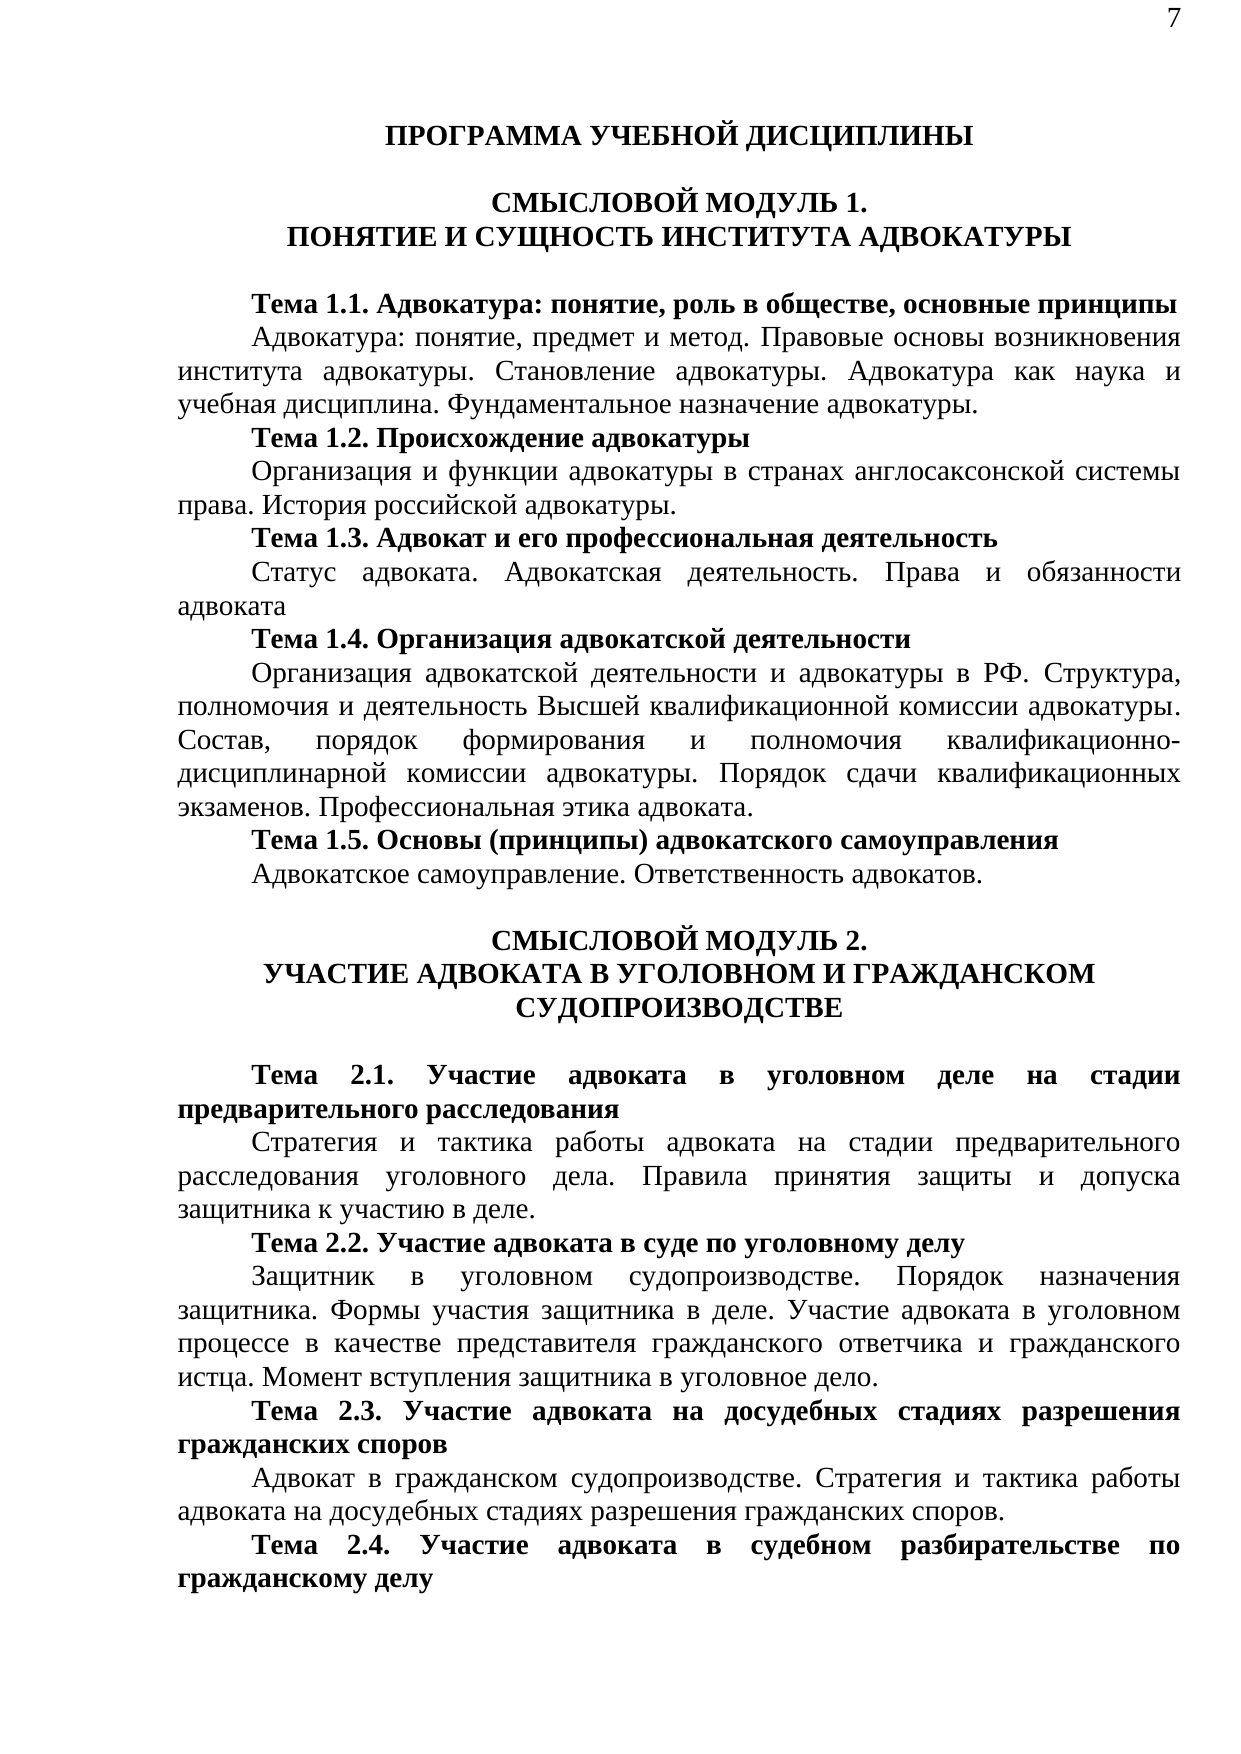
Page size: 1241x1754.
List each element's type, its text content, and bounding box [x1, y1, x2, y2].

text Тема 1.3. Адвокат и его профессиональная деятельность [177, 521, 1181, 554]
text Тема 2.4. Участие адвоката в судебном разбирательстве по гражданскому делу [177, 1527, 1181, 1594]
text ПРОГРАММА УЧЕБНОЙ ДИСЦИПЛИНЫ [177, 118, 1181, 152]
text Адвокат в гражданском судопроизводстве. Стратегия и тактика работы адвоката на досудебных стадиях разрешения гражданских споров. [177, 1460, 1181, 1527]
text Статус адвоката. Адвокатская деятельность. Права и обязанности адвоката [177, 554, 1181, 621]
text Тема 2.3. Участие адвоката на досудебных стадиях разрешения гражданских споров [177, 1393, 1181, 1460]
text Понятие и сущность института адвокатуры [177, 219, 1181, 252]
text Тема 1.5. Основы (принципы) адвокатского самоуправления [177, 822, 1181, 856]
text Адвокатура: понятие, предмет и метод. Правовые основы возникновения института адвокатуры. Становление адвокатуры. Адвокатура как наука и учебная дисциплина. Фундаментальное назначение адвокатуры. [177, 319, 1181, 420]
text Смысловой модуль 1. [177, 185, 1181, 219]
text Стратегия и тактика работы адвоката на стадии предварительного расследования уголовного дела. Правила принятия защиты и допуска защитника к участию в деле. [177, 1124, 1181, 1225]
text Тема 2.2. Участие адвоката в суде по уголовному делу [177, 1225, 1181, 1258]
text Участие адвоката в уголовном и гражданском судопроизводстве [177, 957, 1181, 1024]
text Тема 1.4. Организация адвокатской деятельности [177, 621, 1181, 655]
text Тема 1.1. Адвокатура: понятие, роль в обществе, основные принципы [177, 286, 1181, 319]
text Тема 1.2. Происхождение адвокатуры [177, 420, 1181, 453]
text Адвокатское самоуправление. Ответственность адвокатов. [177, 856, 1181, 889]
text Защитник в уголовном судопроизводстве. Порядок назначения защитника. Формы участия защитника в деле. Участие адвоката в уголовном процессе в качестве представителя гражданского ответчика и гражданского истца. Момент вступления защитника в уголовное дело. [177, 1258, 1181, 1393]
text Тема 2.1. Участие адвоката в уголовном деле на стадии предварительного расследования [177, 1057, 1181, 1124]
text Организация и функции адвокатуры в странах англосаксонской системы права. История российской адвокатуры. [177, 453, 1181, 521]
text Организация адвокатской деятельности и адвокатуры в РФ. Структура, полномочия и деятельность Высшей квалификационной комиссии адвокатуры. Состав, порядок формирования и полномочия квалификационно-дисциплинарной комиссии адвокатуры. Порядок сдачи квалификационных экзаменов. Профессиональная этика адвоката. [177, 655, 1181, 822]
text Смысловой модуль 2. [177, 923, 1181, 957]
